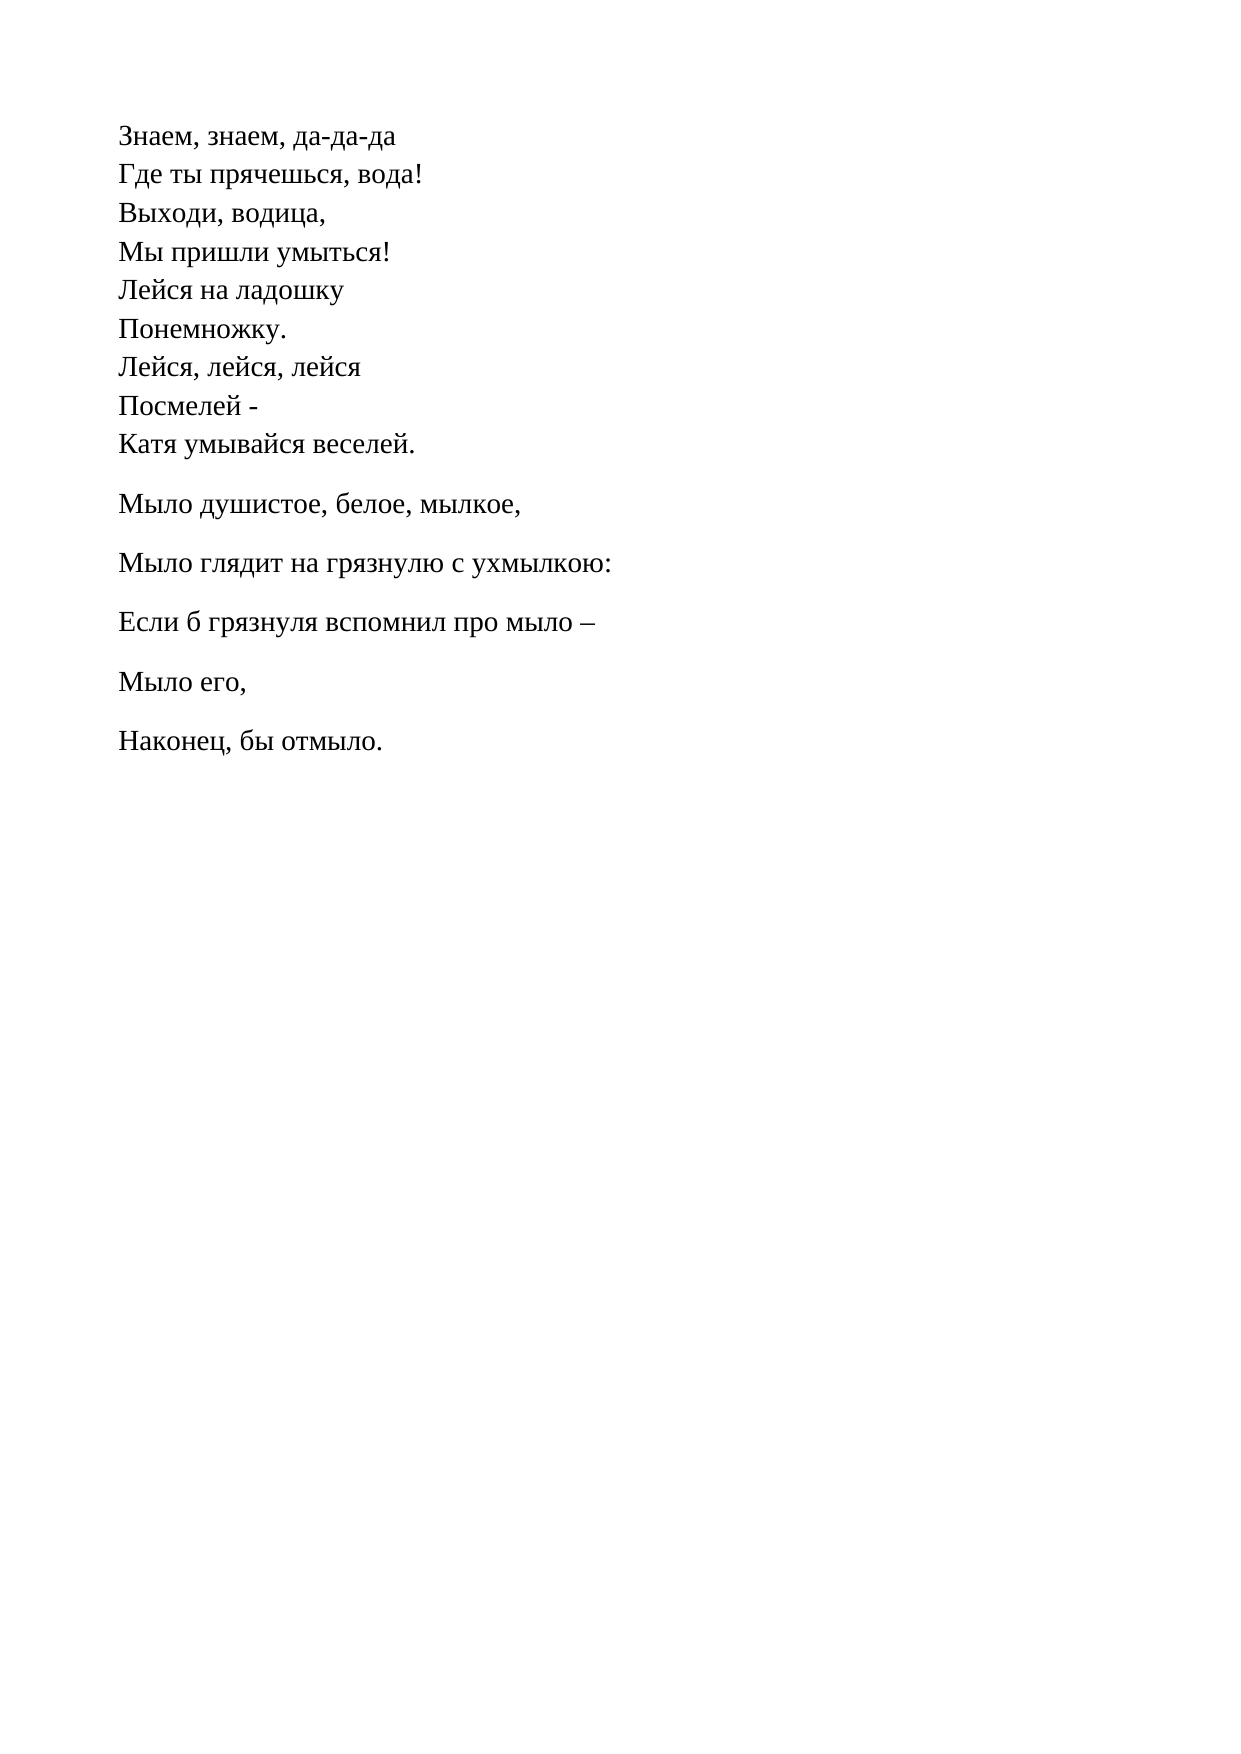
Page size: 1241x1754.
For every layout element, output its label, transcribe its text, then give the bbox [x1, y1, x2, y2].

text Мыло глядит на грязнулю с ухмылкою: [118, 545, 1152, 579]
text Мыло душистое, белое, мылкое, [118, 486, 1152, 519]
text Наконец, бы отмыло. [118, 723, 1152, 757]
text Мыло его, [118, 664, 1152, 697]
text Если б грязнуля вспомнил про мыло – [118, 604, 1152, 638]
text Знаем, знаем, да-да-да Где ты прячешься, вода! Выходи, водица, Мы пришли умыться! Лейся на ладошку Понемножку. Лейся, лейся, лейся Посмелей - Катя умывайся веселей. [118, 118, 1152, 460]
